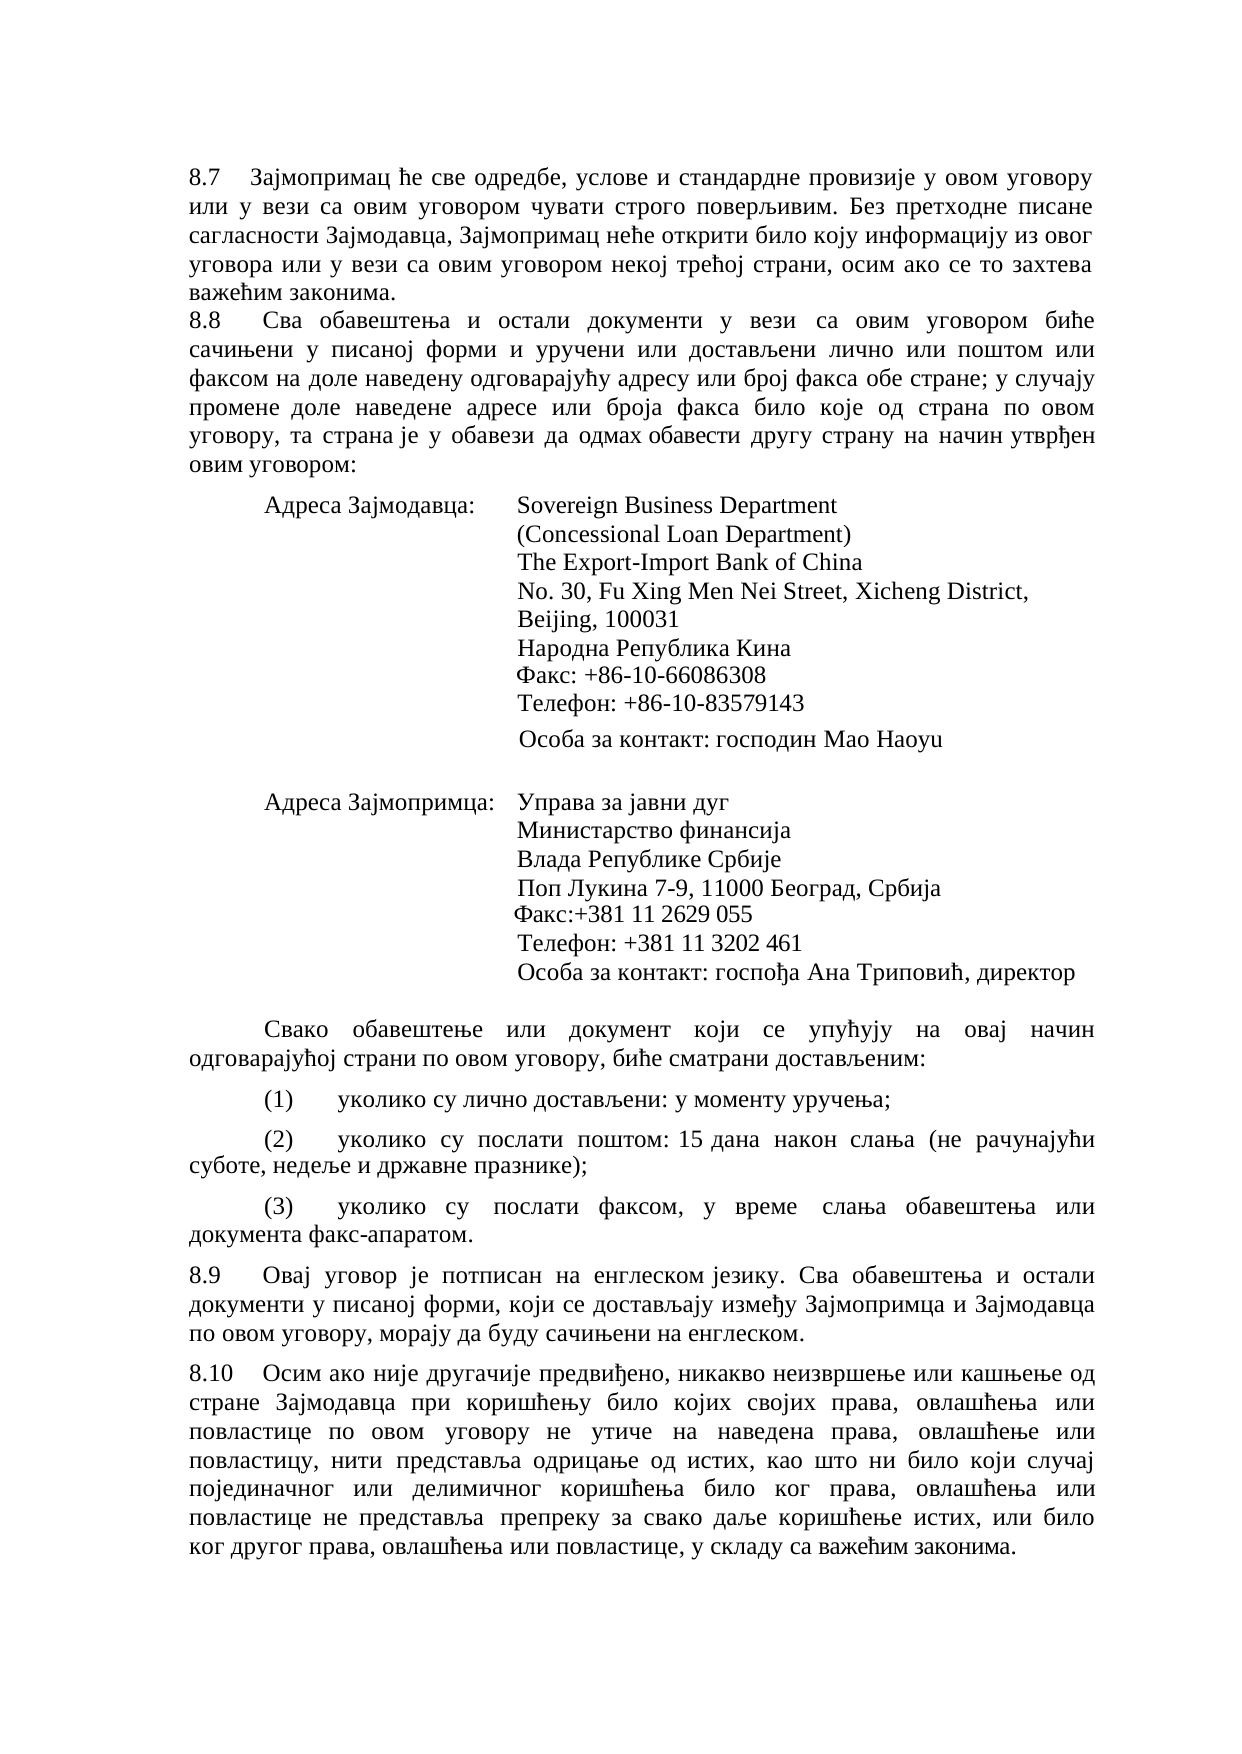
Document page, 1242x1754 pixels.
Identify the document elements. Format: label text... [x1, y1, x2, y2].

text (3) уколико су послати факсом, у време слања обавештења или документа факс-апаратом. [189, 1191, 1095, 1248]
text Адреса Зајмодавца: Sovereign Business Department [264, 490, 1102, 519]
text (Concessional Loan Department) [264, 519, 1102, 547]
text 8.9 Овај уговор је потписан на енглеском језику. Сва обавештења и остали документи у писаној форми, који се достављају између Зајмопримца и Зајмодавца по овом уговору, морају да буду сачињени на енглеском. [189, 1260, 1095, 1347]
text Адреса Зајмопримца: Управа за јавни дуг [264, 787, 793, 816]
text The Export-Import Bank of China [517, 548, 934, 576]
text 8.10 Осим ако није другачије предвиђено, никакво неизвршење или кашњење од стране Зајмодавца при коришћењу било којих својих права, овлашћења или повластице по овом уговору не утиче на наведена права, овлашћење или повластицу, нити представља одрицање од истих, као што ни било који случај појединачног или делимичног коришћења било ког права, овлашћења или повластице не представља препреку за свако даље коришћење истих, или било ког другог права, овлашћења или повластице, у складу са важећим законима. [189, 1358, 1095, 1560]
text Поп Лукина 7-9, 11000 Београд, Србија [517, 873, 1102, 902]
text (1) уколико су лично достављени: у моменту уручења; [264, 1084, 1102, 1113]
text Министарство финансија [264, 816, 793, 844]
text Телефон: +381 11 3202 461 [517, 928, 1102, 957]
text Телефон: +86-10-83579143 [517, 688, 1102, 717]
text 8.8 Сва обавештења и остали документи у вези са овим уговором биће сачињени у писаној форми и уручени или достављени лично или поштом или факсом на доле наведену одговарајућу адресу или број факса обе стране; у случају промене доле наведене адресе или броја факса било које од страна по овом уговору, та страна је у обавези да одмах обавести другу страну на начин утврђен овим уговором: [189, 306, 1095, 477]
text Народна Република Кина [513, 633, 795, 662]
text Факс: +86-10-66086308 [513, 662, 769, 688]
text 8.7 Зајмопримац ће све одредбе, услове и стандардне провизије у овом уговору или у вези са овим уговором чувати строго поверљивим. Без претходне писане сагласности Зајмодавца, Зајмопримац неће открити било коју информацију из овог уговора или у вези са овим уговором некој трећој страни, осим ако се то захтева важећим законима. [188, 162, 1094, 306]
text Влада Републике Србије [264, 844, 793, 873]
text Особа за контакт: госпођа Ана Триповић, директор [517, 957, 1102, 986]
text Факс:+381 11 2629 055 [513, 902, 753, 928]
text Свако обавештење или документ који се упућују на овај начин одговарајућој страни по овом уговору, биће сматрани достављеним: [189, 1014, 1095, 1072]
text No. 30, Fu Xing Men Nei Street, Xicheng District, Beijing, 100031 [517, 576, 1037, 633]
text (2) уколико су послати поштом: 15 дана након слања (не рачунајући суботе, недеље и државне празнике); [189, 1126, 1095, 1178]
text Oсоба за контакт: господин Mao Haoyu [175, 717, 1102, 754]
